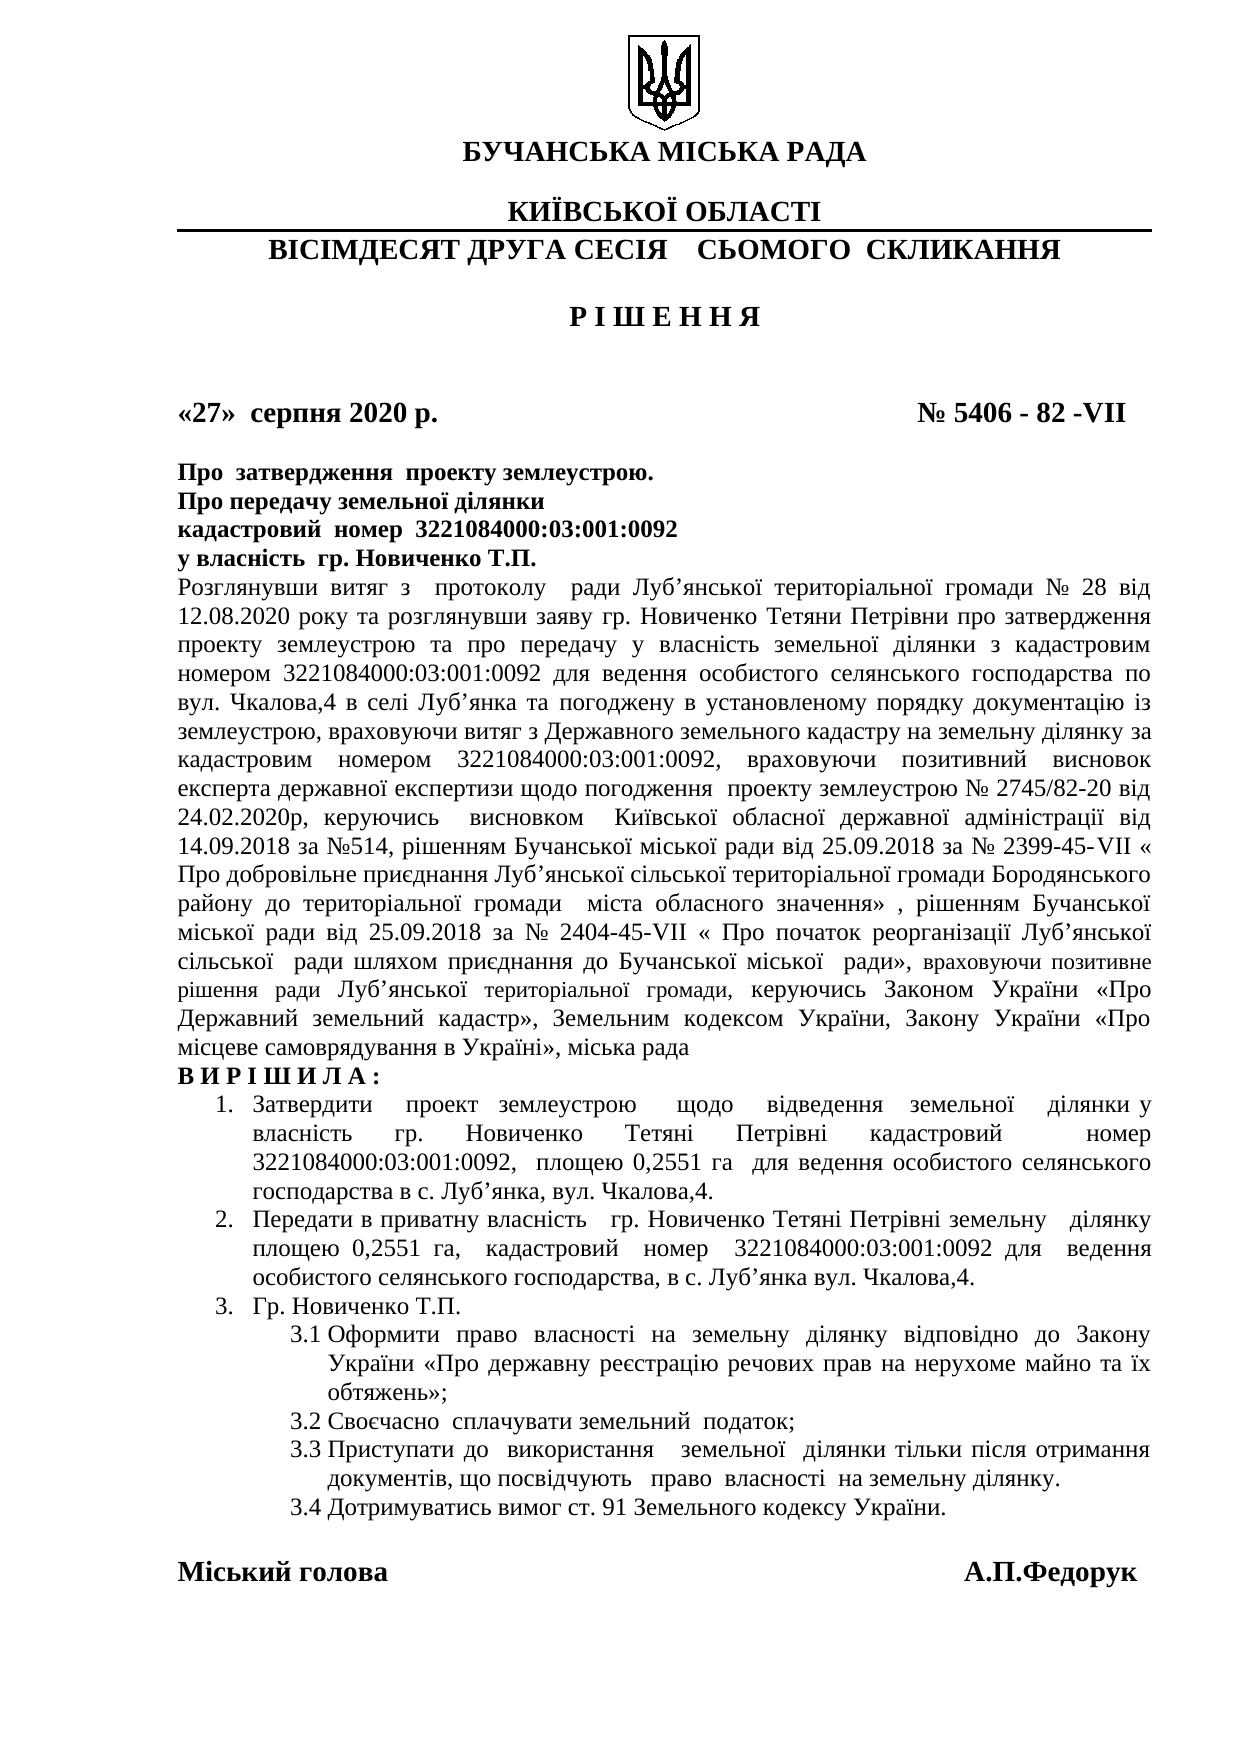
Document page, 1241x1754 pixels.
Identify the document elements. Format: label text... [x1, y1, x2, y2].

text ВІСІМДЕСЯТ ДРУГА СЕСІЯ СЬОМОГО СКЛИКАННЯ [177, 232, 1152, 266]
list Передати в приватну власність гр. Новиченко Тетяні Петрівні земельну ділянку площею 0,2551 га, кадастровий номер 3221084000:03:001:0092 для ведення особистого селянського господарства, в с. Луб’янка вул. Чкалова,4. [215, 1204, 1152, 1291]
text Р І Ш Е Н Н Я [177, 299, 1152, 333]
text у власність гр. Новиченко Т.П. [177, 543, 1152, 572]
text Про передачу земельної ділянки [177, 486, 1152, 514]
list Оформити право власності на земельну ділянку відповідно до Закону України «Про державну реєстрацію речових прав на нерухоме майно та їх обтяжень»; [290, 1319, 1152, 1406]
text кадастровий номер 3221084000:03:001:0092 [177, 514, 1152, 543]
text БУЧАНСЬКА МІСЬКА РАДА [177, 134, 1152, 168]
text КИЇВСЬКОЇ ОБЛАСТІ [177, 194, 1152, 229]
text Про затвердження проекту землеустрою. [177, 457, 1152, 486]
text Міський голова А.П.Федорук [177, 1554, 1152, 1588]
text В И Р І Ш И Л А : [177, 1061, 1152, 1089]
list Гр. Новиченко Т.П. [215, 1291, 1152, 1319]
text Розглянувши витяг з протоколу ради Луб’янської територіальної громади № 28 від 12.08.2020 року та розглянувши заяву гр. Новиченко Тетяни Петрівни про затвердження проекту землеустрою та про передачу у власність земельної ділянки з кадастровим номером 3221084000:03:001:0092 для ведення особистого селянського господарства по вул. Чкалова,4 в селі Луб’янка та погоджену в установленому порядку документацію із землеустрою, враховуючи витяг з Державного земельного кадастру на земельну ділянку за кадастровим номером 3221084000:03:001:0092, враховуючи позитивний висновок експерта державної експертизи щодо погодження проекту землеустрою № 2745/82-20 від 24.02.2020р, керуючись висновком Київської обласної державної адміністрації від 14.09.2018 за №514, рішенням Бучанської міської ради від 25.09.2018 за № 2399-45-VІІ « Про добровільне приєднання Луб’янської сільської територіальної громади Бородянського району до територіальної громади міста обласного значення» , рішенням Бучанської міської ради від 25.09.2018 за № 2404-45-VІІ « Про початок реорганізації Луб’янської сільської ради шляхом приєднання до Бучанської міської ради», враховуючи позитивне рішення ради Луб’янської територіальної громади, керуючись Законом України «Про Державний земельний кадастр», Земельним кодексом України, Закону України «Про місцеве самоврядування в Україні», міська рада [177, 572, 1152, 1061]
list Своєчасно сплачувати земельний податок; [290, 1406, 1152, 1434]
text «27» серпня 2020 р. № 5406 - 82 -VІІ [177, 395, 1152, 428]
list Дотримуватись вимог ст. 91 Земельного кодексу України. [290, 1492, 1152, 1521]
list Затвердити проект землеустрою щодо відведення земельної ділянки у власність гр. Новиченко Тетяні Петрівні кадастровий номер 3221084000:03:001:0092, площею 0,2551 га для ведення особистого селянського господарства в с. Луб’янка, вул. Чкалова,4. [215, 1089, 1152, 1204]
list Приступати до використання земельної ділянки тільки після отримання документів, що посвідчують право власності на земельну ділянку. [290, 1434, 1152, 1492]
